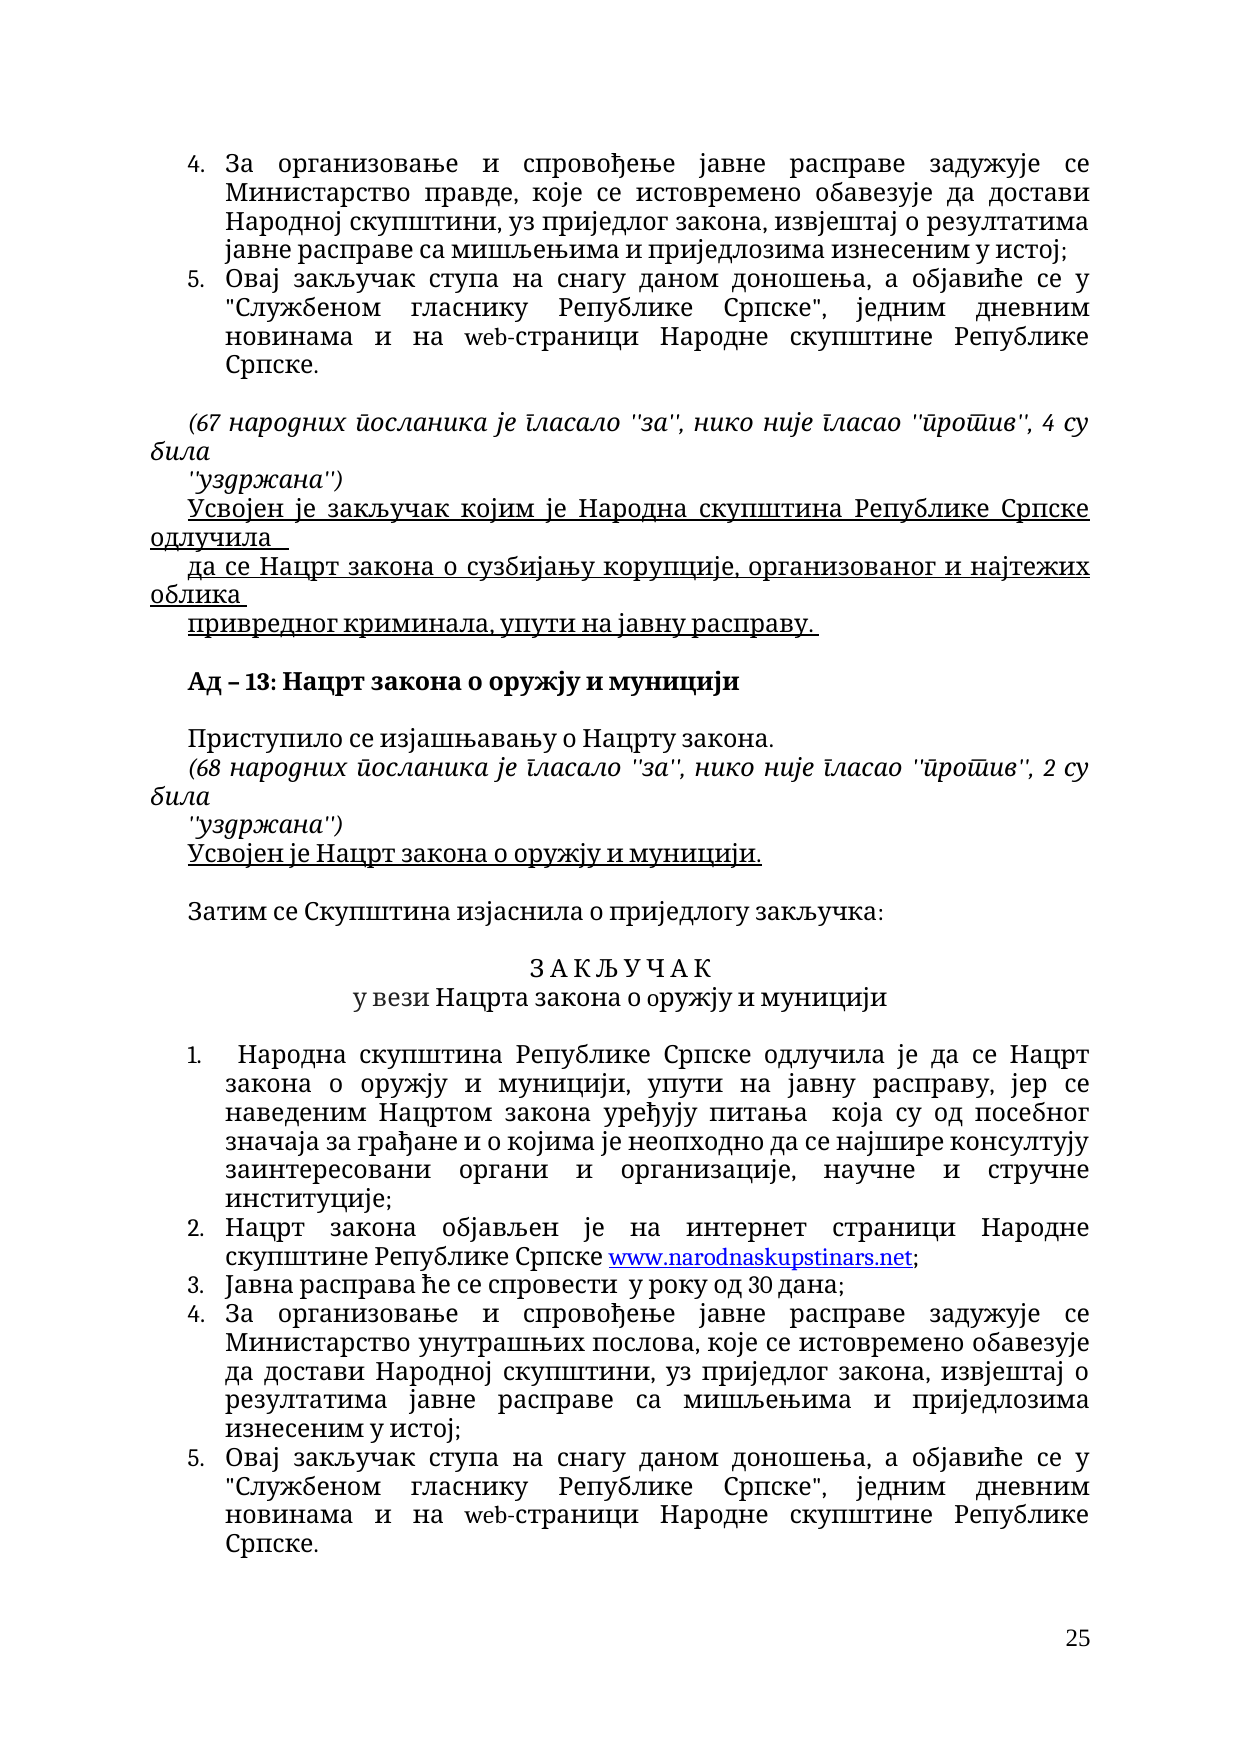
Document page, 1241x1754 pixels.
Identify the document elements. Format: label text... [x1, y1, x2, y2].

list За организовање и спровођење јавне расправе задужује се Министарство унутрашњих послова, које се истовремено обавезује да достави Народној скупштини, уз приједлог закона, извјештај о резултатима јавне расправе са мишљењима и приједлозима изнесеним у истој; [187, 1300, 1090, 1444]
text (67 народних посланика је гласало ''за'', нико није гласао ''против'', 4 су била [150, 409, 1090, 466]
text да се Нацрт закона о сузбијању корупције, организованог и најтежих облика [150, 552, 1090, 610]
text (68 народних посланика је гласало ''за'', нико није гласао ''против'', 2 су била [150, 754, 1090, 811]
list Јавна расправа ће се спровести у року од 30 дана; [187, 1271, 1090, 1300]
text ''уздржана'') [150, 466, 1090, 495]
text привредног криминала, упути на јавну расправу. [150, 610, 1090, 639]
text Приступило се изјашњавању о Нацрту закона. [150, 725, 1090, 754]
text Усвојен је Нацрт закона о оружју и муницији. [150, 840, 1090, 869]
text ''уздржана'') [150, 811, 1090, 840]
text Ад – 13: Нацрт закона о оружју и муницији [150, 667, 1090, 696]
text у вези Нацрта закона о oружју и муницији [150, 984, 1090, 1012]
list Овај закључак ступа на снагу даном доношења, а објавиће се у "Службеном гласнику Републике Српске", једним дневним новинама и на web-страници Народне скупштине Републике Српске. [187, 265, 1090, 380]
list Нацрт закона објављен је на интернет страници Народне скупштине Републике Српске www.narodnaskupstinars.net; [187, 1214, 1090, 1271]
list Народна скупштина Републике Српске одлучила је да се Нацрт закона о оружју и муницији, упути на јавну расправу, јер се наведеним Нацртом закона уређују питања која су од посебног значаја за грађане и о којима је неопходно да се најшире консултују заинтересовани органи и организације, научне и стручне институције; [187, 1041, 1090, 1214]
text Затим се Скупштина изјаснила о приједлогу закључка: [150, 897, 1090, 926]
text З А К Љ У Ч А К [150, 955, 1090, 984]
list Овај закључак ступа на снагу даном доношења, а објавиће се у "Службеном гласнику Републике Српске", једним дневним новинама и на web-страници Народне скупштине Републике Српске. [187, 1444, 1090, 1559]
list За организовање и спровођење јавне расправе задужује се Министарство правде, које се истовремено обавезује да достави Народној скупштини, уз приједлог закона, извјештај о резултатима јавне расправе са мишљењима и приједлозима изнесеним у истој; [187, 150, 1090, 265]
text Усвојен је закључак којим је Народна скупштина Републике Српске одлучила [150, 495, 1090, 552]
